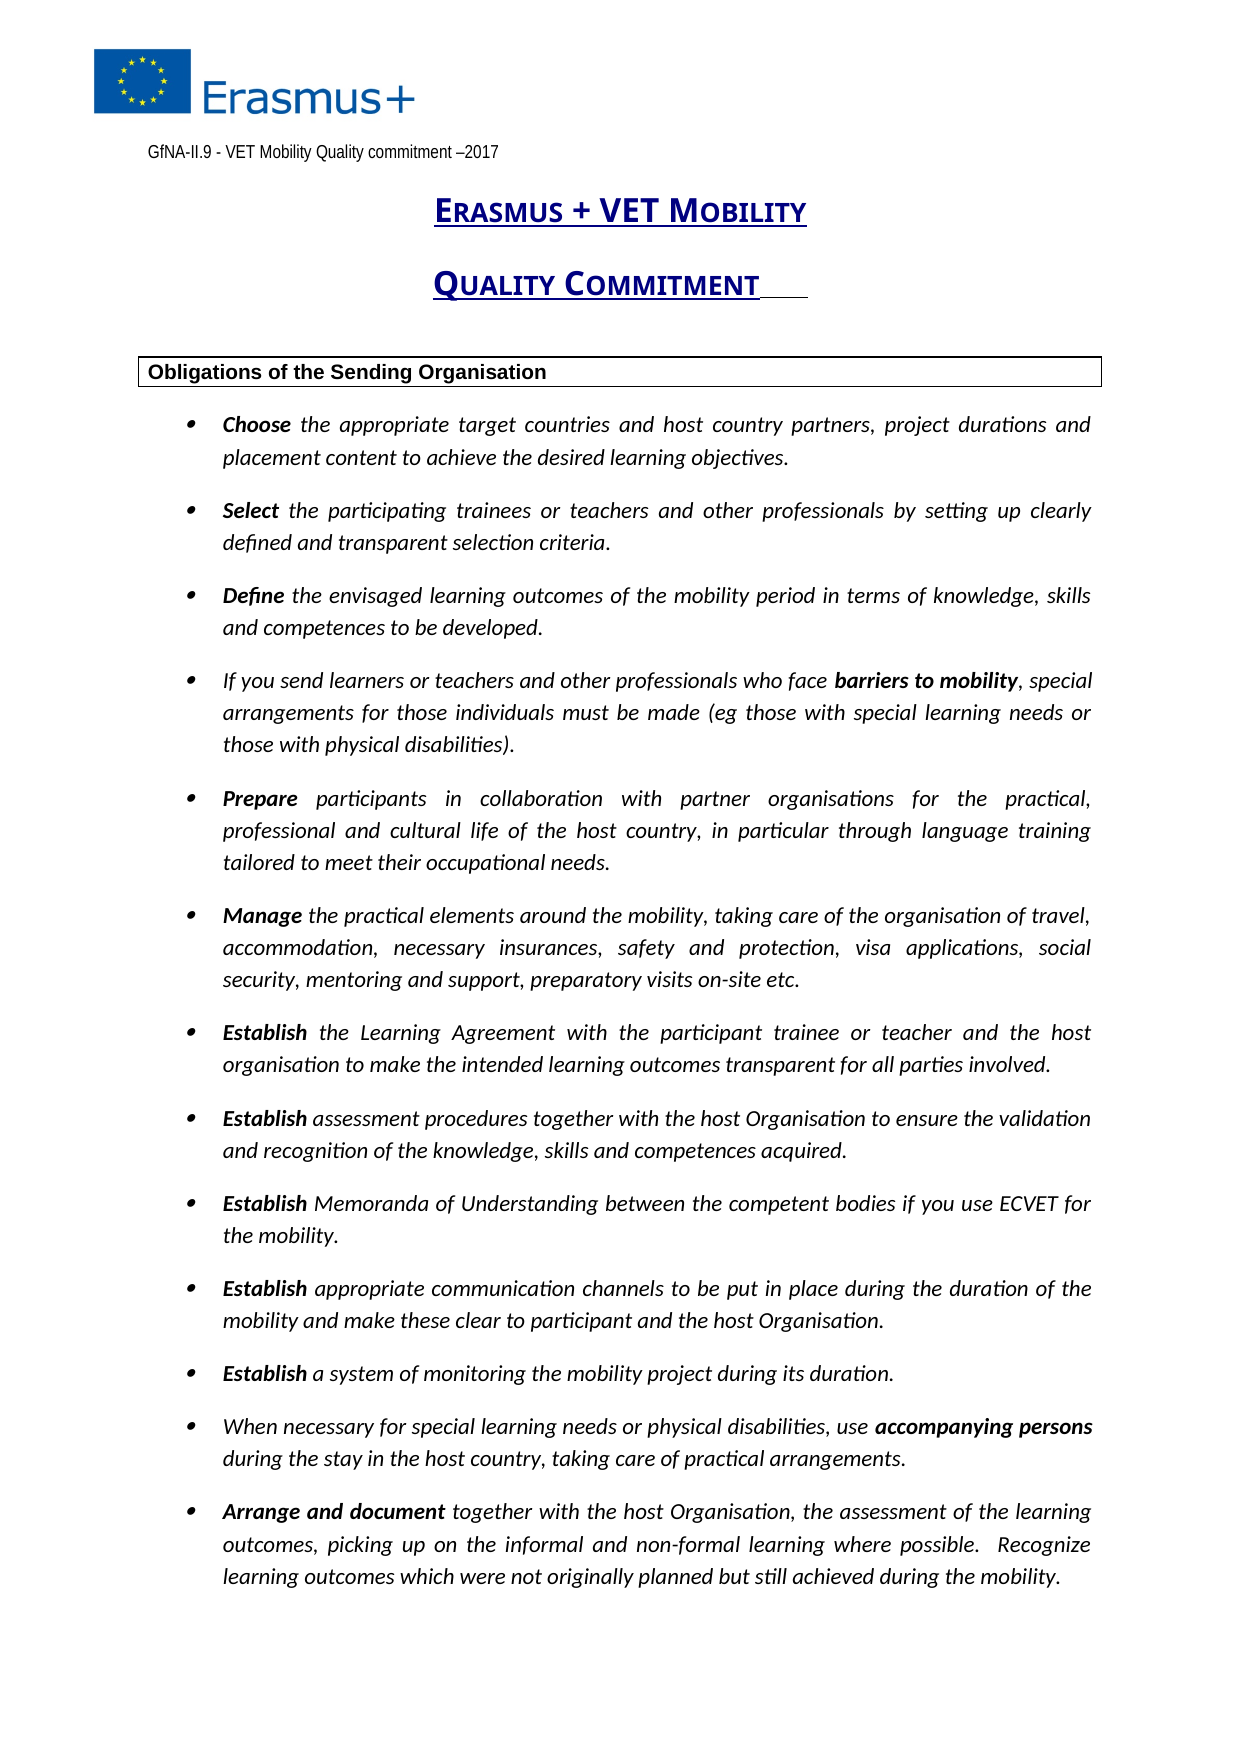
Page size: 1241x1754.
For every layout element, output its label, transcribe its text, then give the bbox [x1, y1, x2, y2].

list Establish a system of monitoring the mobility project during its duration. [185, 1359, 1093, 1387]
text Erasmus + VET Mobility [148, 186, 1093, 232]
text Obligations of the Sending Organisation [139, 358, 1101, 386]
list Select the participating trainees or teachers and other professionals by setting up clearly defined and transparent selection criteria. [185, 496, 1093, 556]
list When necessary for special learning needs or physical disabilities, use accompanying persons during the stay in the host country, taking care of practical arrangements. [185, 1412, 1093, 1472]
list Establish the Learning Agreement with the participant trainee or teacher and the host organisation to make the intended learning outcomes transparent for all parties involved. [185, 1018, 1093, 1079]
list Manage the practical elements around the mobility, taking care of the organisation of travel, accommodation, necessary insurances, safety and protection, visa applications, social security, mentoring and support, preparatory visits on-site etc. [185, 901, 1093, 993]
text Quality Commitment [148, 259, 1093, 305]
picture [75, 30, 433, 132]
list Establish assessment procedures together with the host Organisation to ensure the validation and recognition of the knowledge, skills and competences acquired. [185, 1104, 1093, 1164]
list Arrange and document together with the host Organisation, the assessment of the learning outcomes, picking up on the informal and non-formal learning where possible. Recognize learning outcomes which were not originally planned but still achieved during the mobility. [185, 1497, 1093, 1590]
list Choose the appropriate target countries and host country partners, project durations and placement content to achieve the desired learning objectives. [185, 411, 1093, 471]
list Establish Memoranda of Understanding between the competent bodies if you use ECVET for the mobility. [185, 1189, 1093, 1249]
list Prepare participants in collaboration with partner organisations for the practical, professional and cultural life of the host country, in particular through language training tailored to meet their occupational needs. [185, 784, 1093, 876]
list If you send learners or teachers and other professionals who face barriers to mobility, special arrangements for those individuals must be made (eg those with special learning needs or those with physical disabilities). [185, 666, 1093, 759]
list Establish appropriate communication channels to be put in place during the duration of the mobility and make these clear to participant and the host Organisation. [185, 1274, 1093, 1334]
list Define the envisaged learning outcomes of the mobility period in terms of knowledge, skills and competences to be developed. [185, 581, 1093, 641]
